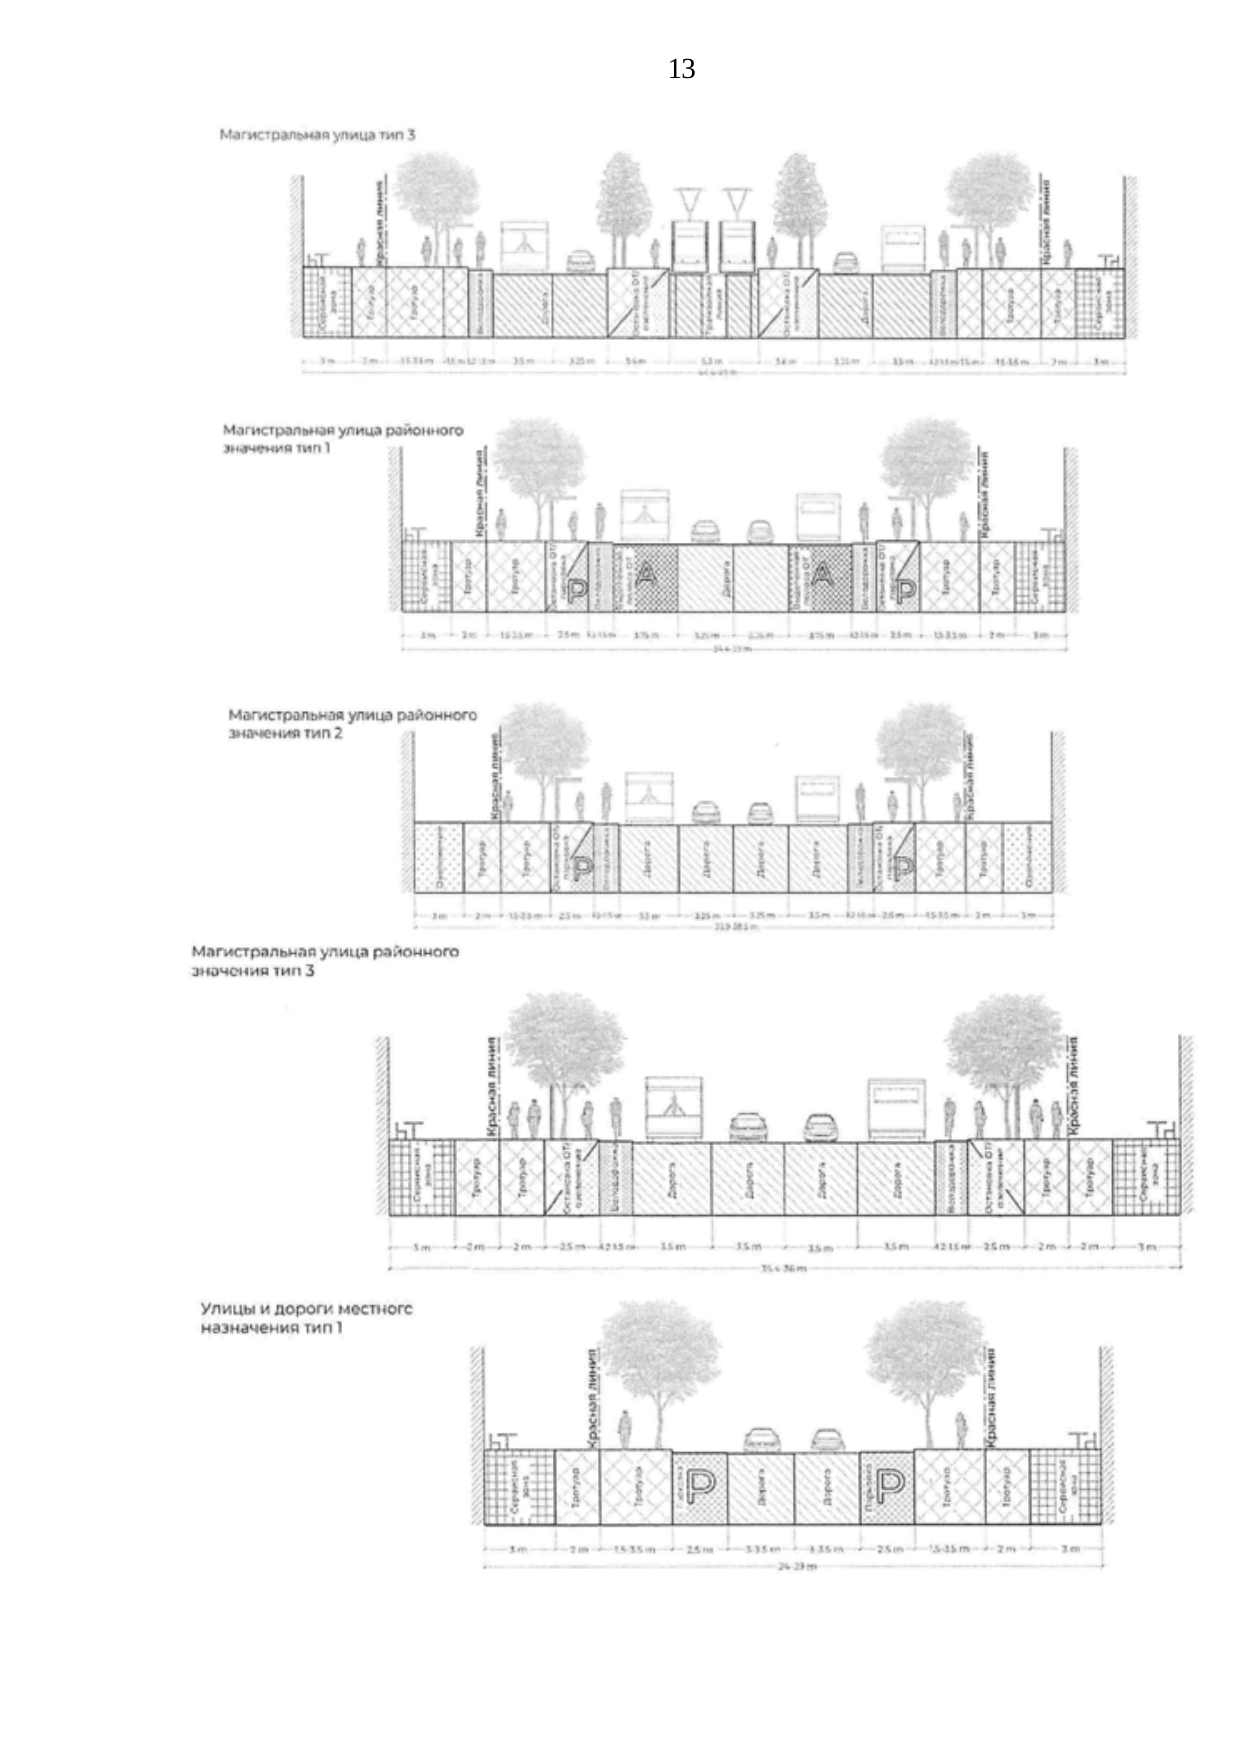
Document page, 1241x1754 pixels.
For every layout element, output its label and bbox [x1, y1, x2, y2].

picture [177, 118, 1207, 1589]
